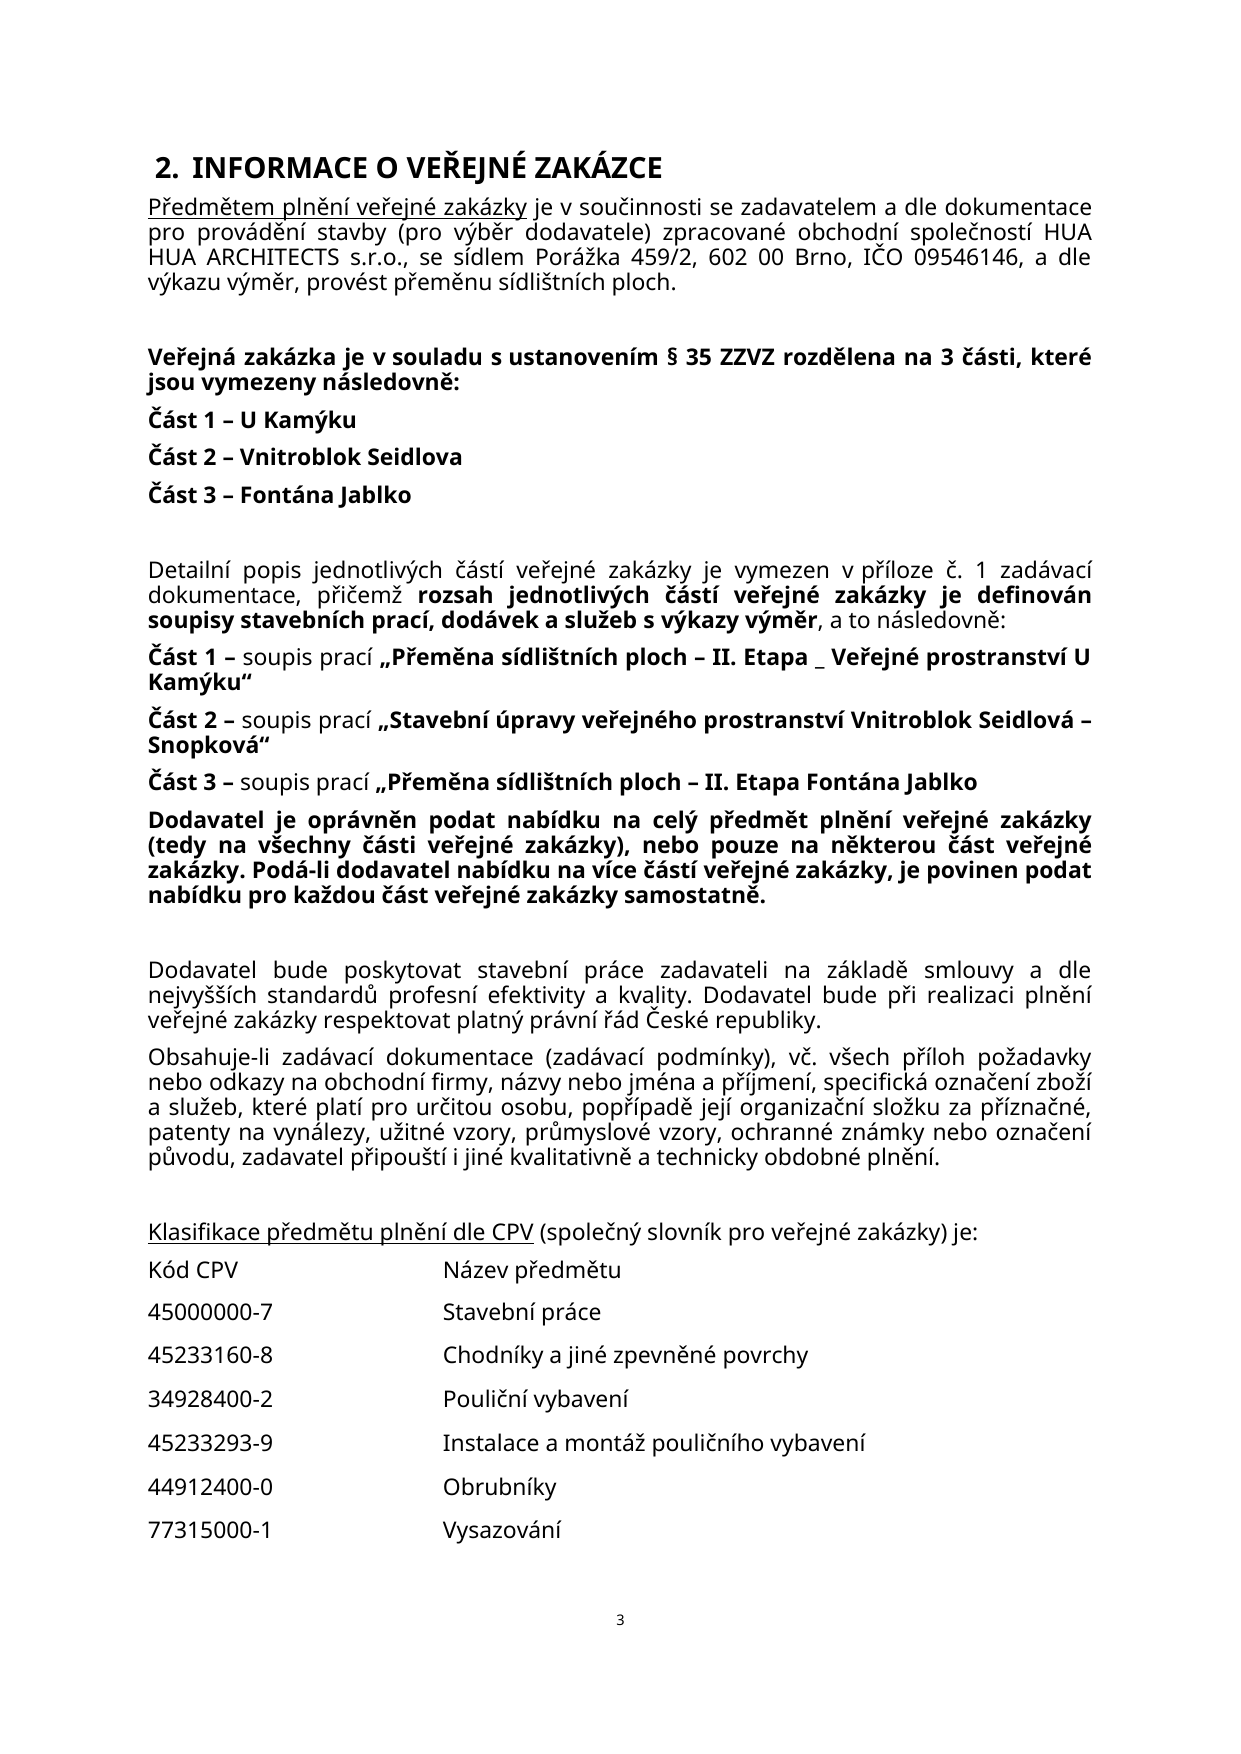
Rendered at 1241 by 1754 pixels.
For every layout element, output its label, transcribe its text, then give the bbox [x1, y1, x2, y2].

text Veřejná zakázka je v souladu s ustanovením § 35 ZZVZ rozdělena na 3 části, které jsou vymezeny následovně: [148, 346, 1093, 396]
text Detailní popis jednotlivých částí veřejné zakázky je vymezen v příloze č. 1 zadávací dokumentace, přičemž rozsah jednotlivých částí veřejné zakázky je definován soupisy stavebních prací, dodávek a služeb s výkazy výměr, a to následovně: [148, 558, 1093, 633]
text Klasifikace předmětu plnění dle CPV (společný slovník pro veřejné zakázky) je: [148, 1221, 1093, 1246]
text Dodavatel bude poskytovat stavební práce zadavateli na základě smlouvy a dle nejvyšších standardů profesní efektivity a kvality. Dodavatel bude při realizaci plnění veřejné zakázky respektovat platný právní řád České republiky. [148, 958, 1093, 1033]
text 45233160-8 Chodníky a jiné zpevněné povrchy [148, 1339, 1093, 1371]
text 45233293-9 Instalace a montáž pouličního vybavení [148, 1427, 1093, 1458]
text Kód CPV Název předmětu [148, 1258, 1093, 1283]
text Dodavatel je oprávněn podat nabídku na celý předmět plnění veřejné zakázky (tedy na všechny části veřejné zakázky), nebo pouze na některou část veřejné zakázky. Podá-li dodavatel nabídku na více částí veřejné zakázky, je povinen podat nabídku pro každou část veřejné zakázky samostatně. [148, 808, 1093, 908]
text 77315000-1 Vysazování [148, 1514, 1093, 1546]
text Část 2 – Vnitroblok Seidlova [148, 446, 1093, 471]
text Část 1 – soupis prací „Přeměna sídlištních ploch – II. Etapa _ Veřejné prostranství U Kamýku“ [148, 646, 1093, 696]
subtitle INFORMACE O VEŘEJNÉ ZAKÁZCE [154, 148, 1093, 187]
text 34928400-2 Pouliční vybavení [148, 1383, 1093, 1414]
text Část 1 – U Kamýku [148, 408, 1093, 433]
text 44912400-0 Obrubníky [148, 1471, 1093, 1502]
text Předmětem plnění veřejné zakázky je v součinnosti se zadavatelem a dle dokumentace pro provádění stavby (pro výběr dodavatele) zpracované obchodní společností HUA HUA ARCHITECTS s.r.o., se sídlem Porážka 459/2, 602 00 Brno, IČO 09546146, a dle výkazu výměr, provést přeměnu sídlištních ploch. [148, 196, 1093, 296]
text Část 2 – soupis prací „Stavební úpravy veřejného prostranství Vnitroblok Seidlová – Snopková“ [148, 708, 1093, 758]
text Část 3 – Fontána Jablko [148, 483, 1093, 508]
text Část 3 – soupis prací „Přeměna sídlištních ploch – II. Etapa Fontána Jablko [148, 771, 1093, 796]
text 45000000-7 Stavební práce [148, 1296, 1093, 1327]
text Obsahuje-li zadávací dokumentace (zadávací podmínky), vč. všech příloh požadavky nebo odkazy na obchodní firmy, názvy nebo jména a příjmení, specifická označení zboží a služeb, které platí pro určitou osobu, popřípadě její organizační složku za příznačné, patenty na vynálezy, užitné vzory, průmyslové vzory, ochranné známky nebo označení původu, zadavatel připouští i jiné kvalitativně a technicky obdobné plnění. [148, 1046, 1093, 1171]
